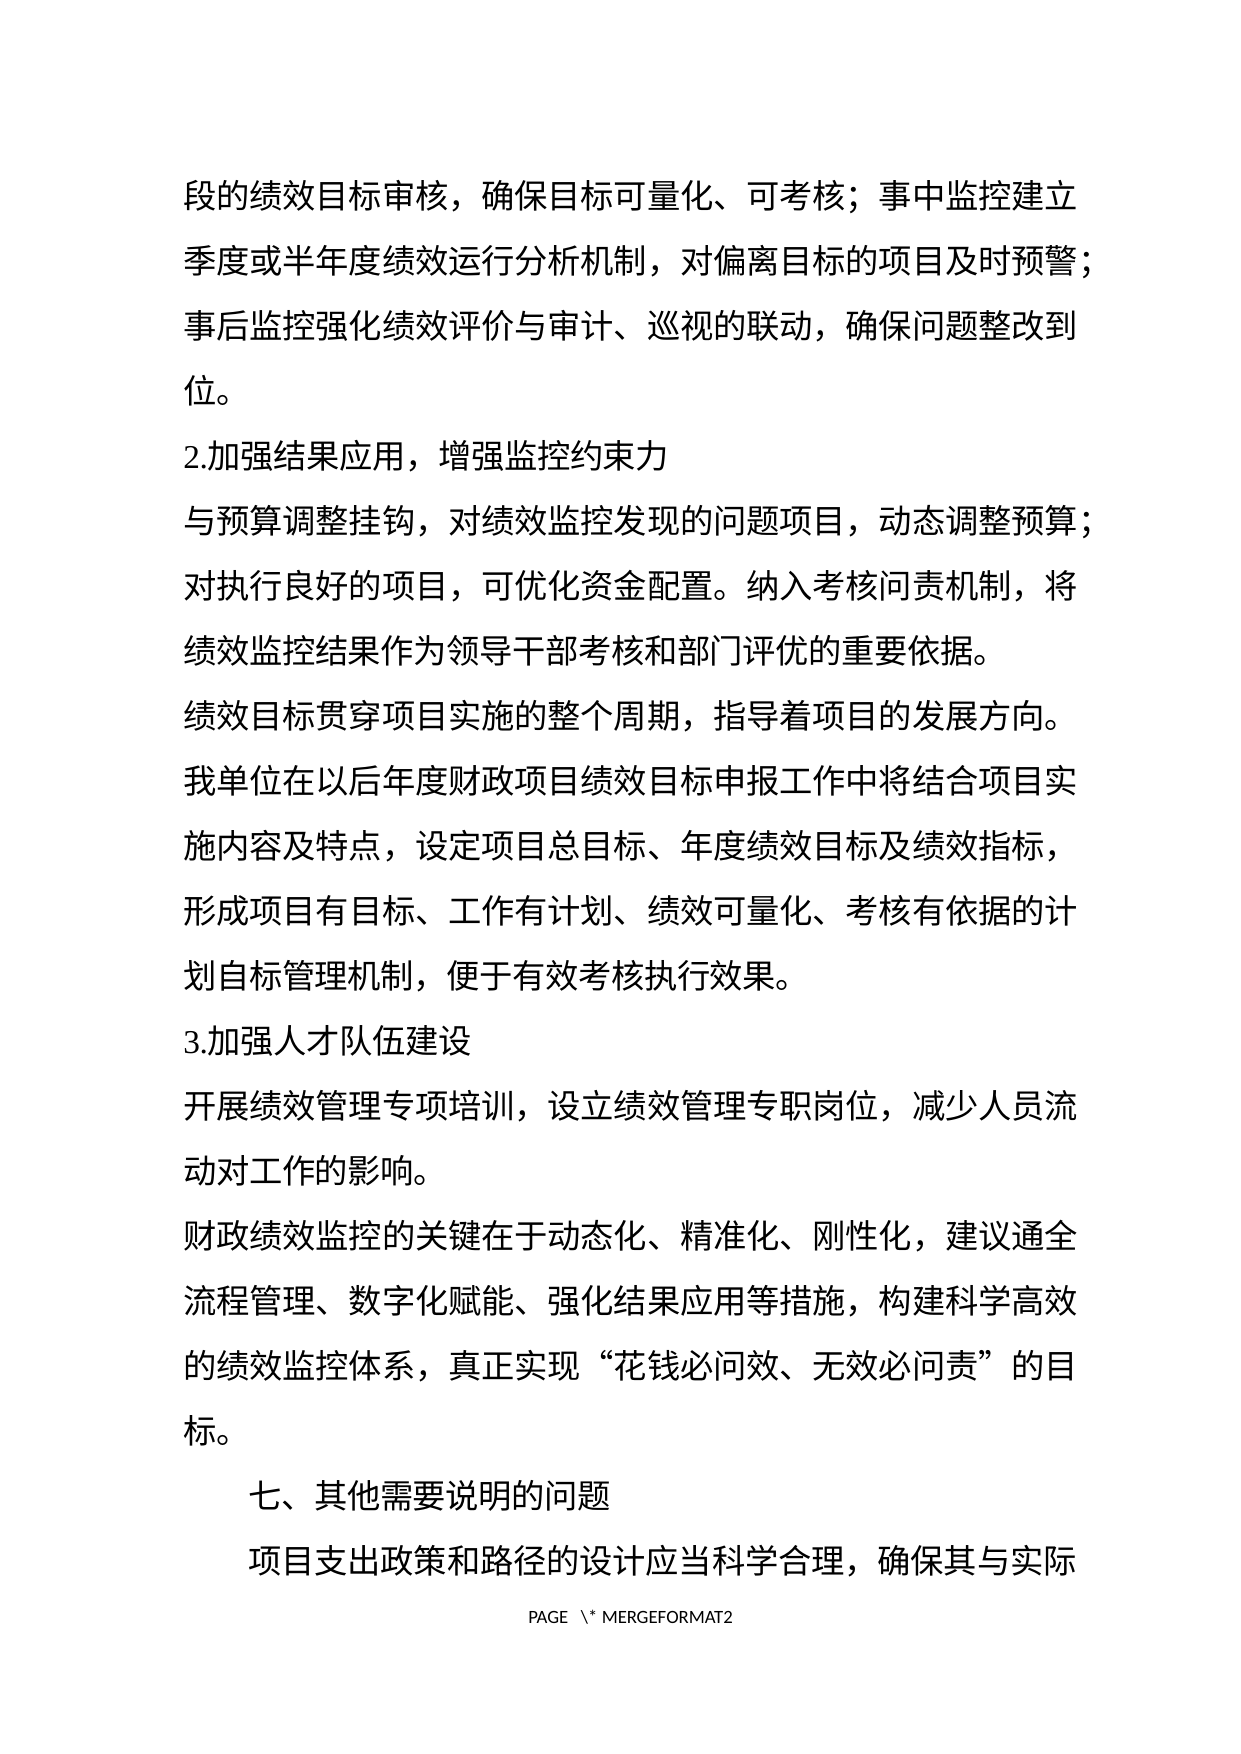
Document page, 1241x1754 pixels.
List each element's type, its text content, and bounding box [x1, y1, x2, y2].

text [183, 1527, 1078, 1592]
text 七、其他需要说明的问题 [183, 1462, 1078, 1527]
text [183, 162, 1078, 1462]
